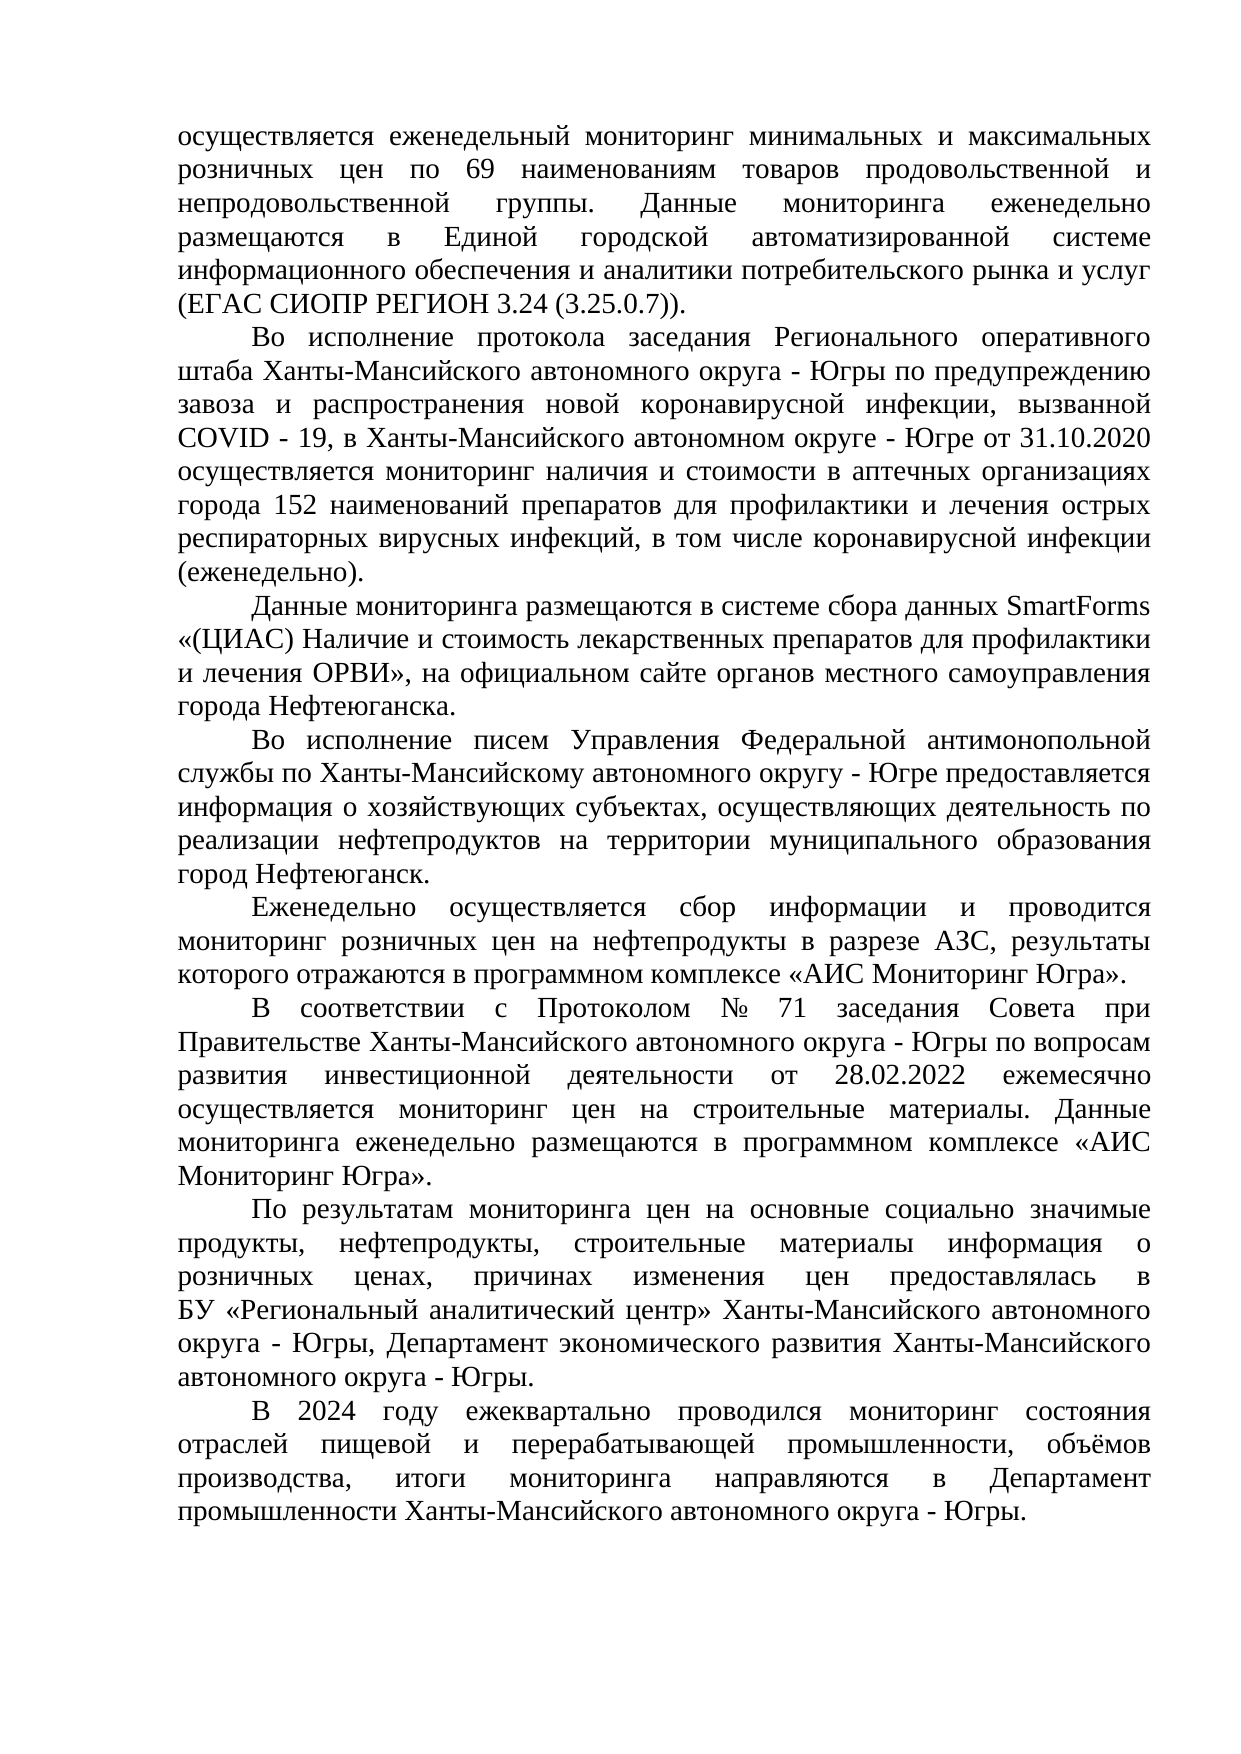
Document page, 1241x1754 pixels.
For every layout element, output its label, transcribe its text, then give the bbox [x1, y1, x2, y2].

text По результатам мониторинга цен на основные социально значимые продукты, нефтепродукты, строительные материалы информация о розничных ценах, причинах изменения цен предоставлялась в БУ «Региональный аналитический центр» Ханты-Мансийского автономного округа - Югры, Департамент экономического развития Ханты-Мансийского автономного округа - Югры. [177, 1191, 1152, 1393]
text В 2024 году ежеквартально проводился мониторинг состояния отраслей пищевой и перерабатывающей промышленности, объёмов производства, итоги мониторинга направляются в Департамент промышленности Ханты-Мансийского автономного округа - Югры. [177, 1393, 1152, 1527]
text Еженедельно осуществляется сбор информации и проводится мониторинг розничных цен на нефтепродукты в разрезе АЗС, результаты которого отражаются в программном комплексе «АИС Мониторинг Югра». [177, 889, 1152, 990]
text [177, 118, 1152, 319]
text В соответствии с Протоколом № 71 заседания Совета при Правительстве Ханты-Мансийского автономного округа - Югры по вопросам развития инвестиционной деятельности от 28.02.2022 ежемесячно осуществляется мониторинг цен на строительные материалы. Данные мониторинга еженедельно размещаются в программном комплексе «АИС Мониторинг Югра». [177, 990, 1152, 1191]
text Данные мониторинга размещаются в системе сбора данных SmartForms «(ЦИАС) Наличие и стоимость лекарственных препаратов для профилактики и лечения ОРВИ», на официальном сайте органов местного самоуправления города Нефтеюганска. [177, 588, 1152, 722]
text Во исполнение писем Управления Федеральной антимонопольной службы по Ханты-Мансийскому автономного округу - Югре предоставляется информация о хозяйствующих субъектах, осуществляющих деятельность по реализации нефтепродуктов на территории муниципального образования город Нефтеюганск. [177, 722, 1152, 889]
text Во исполнение протокола заседания Регионального оперативного штаба Ханты-Мансийского автономного округа - Югры по предупреждению завоза и распространения новой коронавирусной инфекции, вызванной COVID - 19, в Ханты-Мансийского автономном округе - Югре от 31.10.2020 осуществляется мониторинг наличия и стоимости в аптечных организациях города 152 наименований препаратов для профилактики и лечения острых респираторных вирусных инфекций, в том числе коронавирусной инфекции (еженедельно). [177, 319, 1152, 588]
